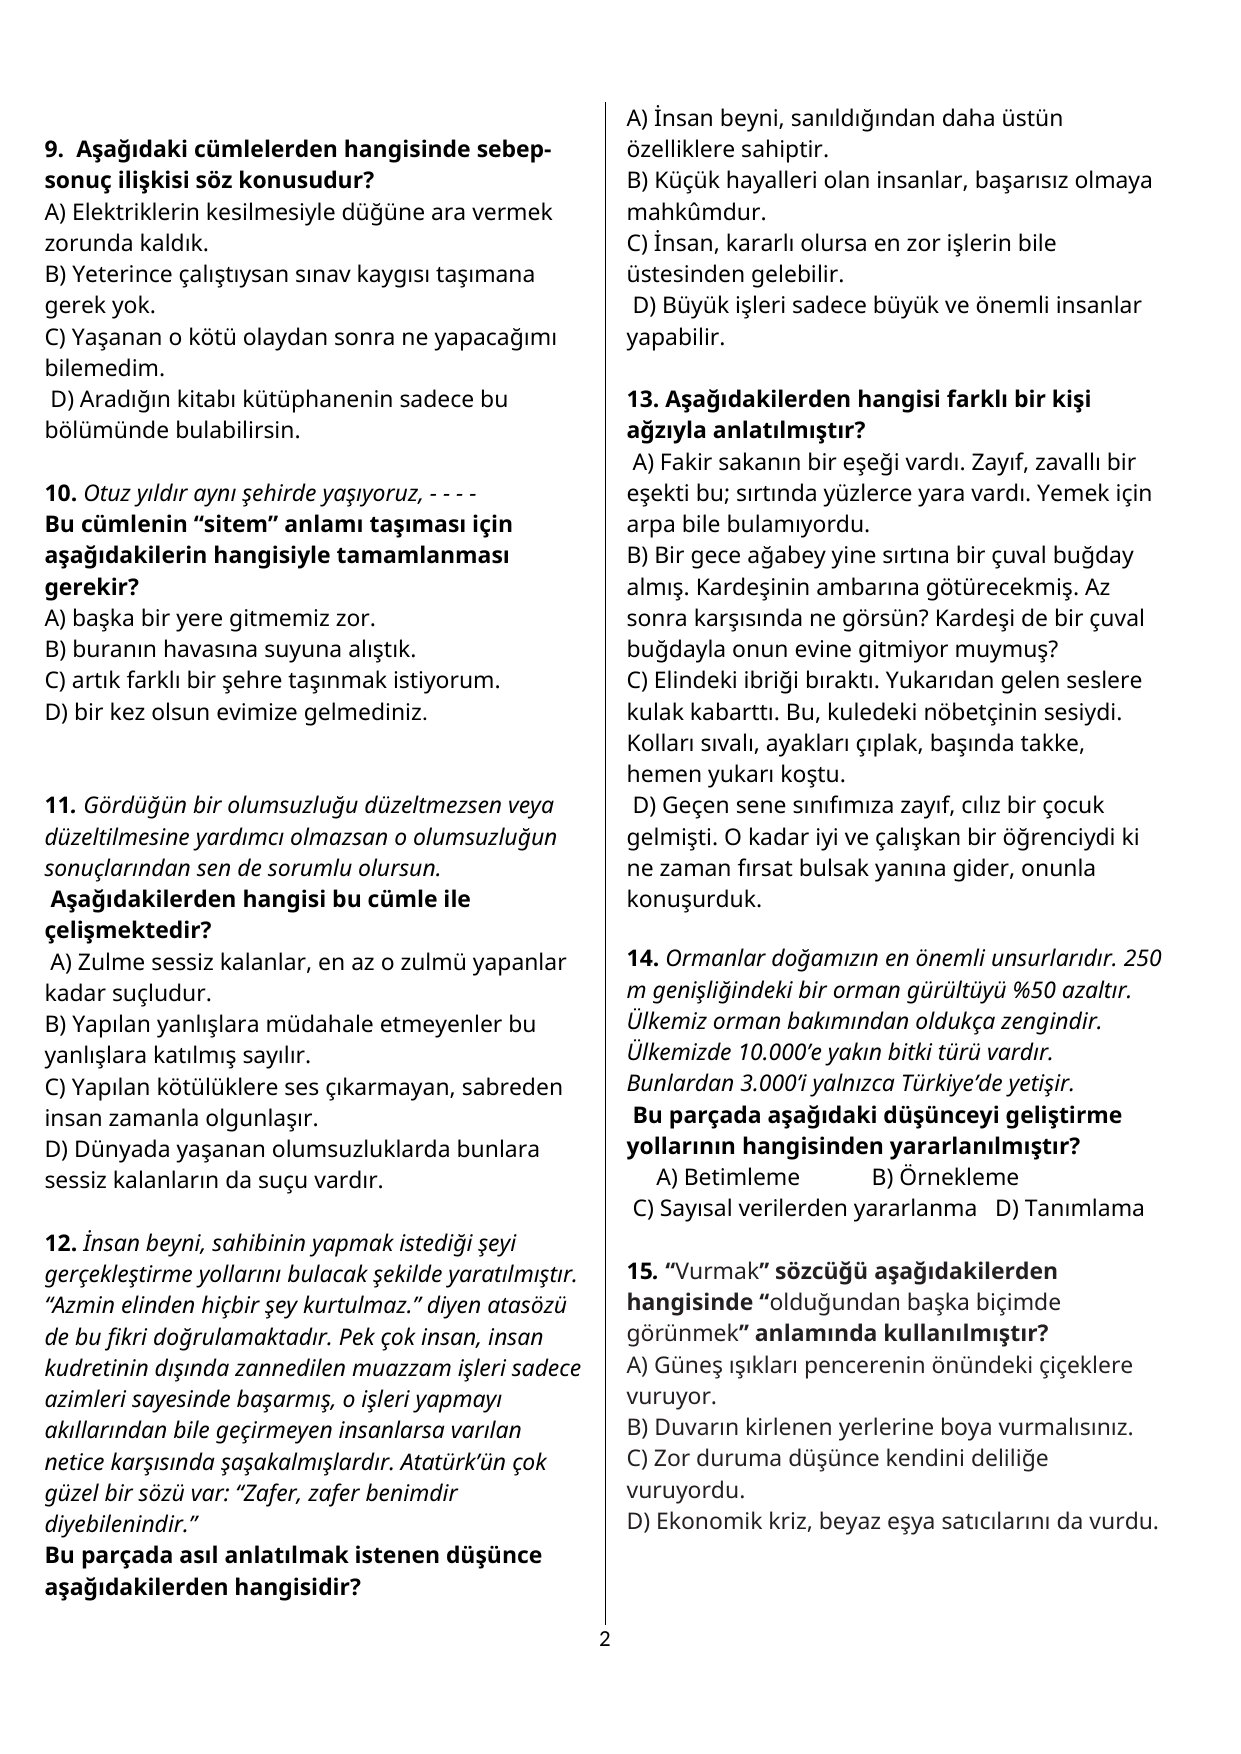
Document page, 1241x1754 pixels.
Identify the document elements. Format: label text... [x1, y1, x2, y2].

list Aşağıdakilerden hangisi bu cümle ile çelişmektedir? [44, 883, 583, 946]
list A) Fakir sakanın bir eşeği vardı. Zayıf, zavallı bir eşekti bu; sırtında yüzlerce yara vardı. Yemek için arpa bile bulamıyordu. [626, 446, 1165, 539]
list Bu parçada asıl anlatılmak istenen düşünce aşağıdakilerden hangisidir? [44, 1539, 583, 1602]
list D) Aradığın kitabı kütüphanenin sadece bu bölümünde bulabilirsin. [44, 383, 583, 446]
list 13. Aşağıdakilerden hangisi farklı bir kişi ağzıyla anlatılmıştır? [626, 383, 1165, 446]
list B) Yeterince çalıştıysan sınav kaygısı taşımana gerek yok. [44, 258, 583, 321]
list C) Elindeki ibriği bıraktı. Yukarıdan gelen seslere kulak kabarttı. Bu, kuledeki nöbetçinin sesiydi. Kolları sıvalı, ayakları çıplak, başında takke, hemen yukarı koştu. [626, 664, 1165, 789]
list C) Yaşanan o kötü olaydan sonra ne yapacağımı bilemedim. [44, 321, 583, 383]
list 14. Ormanlar doğamızın en önemli unsurlarıdır. 250 m genişliğindeki bir orman gürültüyü %50 azaltır. Ülkemiz orman bakımından oldukça zengindir. Ülkemizde 10.000’e yakın bitki türü vardır. Bunlardan 3.000’i yalnızca Türkiye’de yetişir. [626, 942, 1165, 1098]
list B) buranın havasına suyuna alıştık. [44, 633, 583, 664]
list D) Geçen sene sınıfımıza zayıf, cılız bir çocuk gelmişti. O kadar iyi ve çalışkan bir öğrenciydi ki ne zaman fırsat bulsak yanına gider, onunla konuşurduk. [626, 789, 1165, 914]
list A) Elektriklerin kesilmesiyle düğüne ara vermek zorunda kaldık. [44, 196, 583, 258]
list 11. Gördüğün bir olumsuzluğu düzeltmezsen veya düzeltilmesine yardımcı olmazsan o olumsuzluğun sonuçlarından sen de sorumlu olursun. [44, 789, 583, 883]
text 12. İnsan beyni, sahibinin yapmak istediği şeyi gerçekleştirme yollarını bulacak şekilde yaratılmıştır. “Azmin elinden hiçbir şey kurtulmaz.” diyen atasözü de bu fikri doğrulamaktadır. Pek çok insan, insan kudretinin dışında zannedilen muazzam işleri sadece azimleri sayesinde başarmış, o işleri yapmayı akıllarından bile geçirmeyen insanlarsa varılan netice karşısında şaşakalmışlardır. Atatürk’ün çok güzel bir sözü var: “Zafer, zafer benimdir diyebilenindir.” https://www.sorubak.com [44, 1227, 583, 1539]
list D) bir kez olsun evimize gelmediniz. [44, 696, 583, 727]
list 9. Aşağıdaki cümlelerden hangisinde sebep-sonuç ilişkisi söz konusudur? [44, 133, 583, 196]
list D) Büyük işleri sadece büyük ve önemli insanlar yapabilir. [626, 289, 1165, 352]
list A) Betimleme B) Örnekleme [626, 1161, 1165, 1192]
list C) İnsan, kararlı olursa en zor işlerin bile üstesinden gelebilir. [626, 227, 1165, 289]
list A) İnsan beyni, sanıldığından daha üstün özelliklere sahiptir. [626, 102, 1165, 164]
list B) Bir gece ağabey yine sırtına bir çuval buğday almış. Kardeşinin ambarına götürecekmiş. Az sonra karşısında ne görsün? Kardeşi de bir çuval buğdayla onun evine gitmiyor muymuş? [626, 539, 1165, 664]
list 15. ‘‘Vurmak’’ sözcüğü aşağıdakilerden hangisinde ‘‘olduğundan başka biçimde görünmek’’ anlamında kullanılmıştır? A) Güneş ışıkları pencerenin önündeki çiçeklere vuruyor. B) Duvarın kirlenen yerlerine boya vurmalısınız. C) Zor duruma düşünce kendini deliliğe vuruyordu. D) Ekonomik kriz, beyaz eşya satıcılarını da vurdu. [626, 1255, 1165, 1536]
list B) Küçük hayalleri olan insanlar, başarısız olmaya mahkûmdur. [626, 164, 1165, 227]
list C) Sayısal verilerden yararlanma D) Tanımlama [626, 1192, 1165, 1223]
list B) Yapılan yanlışlara müdahale etmeyenler bu yanlışlara katılmış sayılır. [44, 1008, 583, 1071]
list C) artık farklı bir şehre taşınmak istiyorum. [44, 664, 583, 696]
list A) başka bir yere gitmemiz zor. [44, 602, 583, 633]
list 10. Otuz yıldır aynı şehirde yaşıyoruz, - - - - [44, 477, 583, 508]
list A) Zulme sessiz kalanlar, en az o zulmü yapanlar kadar suçludur. [44, 946, 583, 1008]
list Bu parçada aşağıdaki düşünceyi geliştirme yollarının hangisinden yararlanılmıştır? [626, 1098, 1165, 1161]
list D) Dünyada yaşanan olumsuzluklarda bunlara sessiz kalanların da suçu vardır. [44, 1133, 583, 1196]
list Bu cümlenin “sitem” anlamı taşıması için aşağıdakilerin hangisiyle tamamlanması gerekir? [44, 508, 583, 602]
list C) Yapılan kötülüklere ses çıkarmayan, sabreden insan zamanla olgunlaşır. [44, 1071, 583, 1133]
